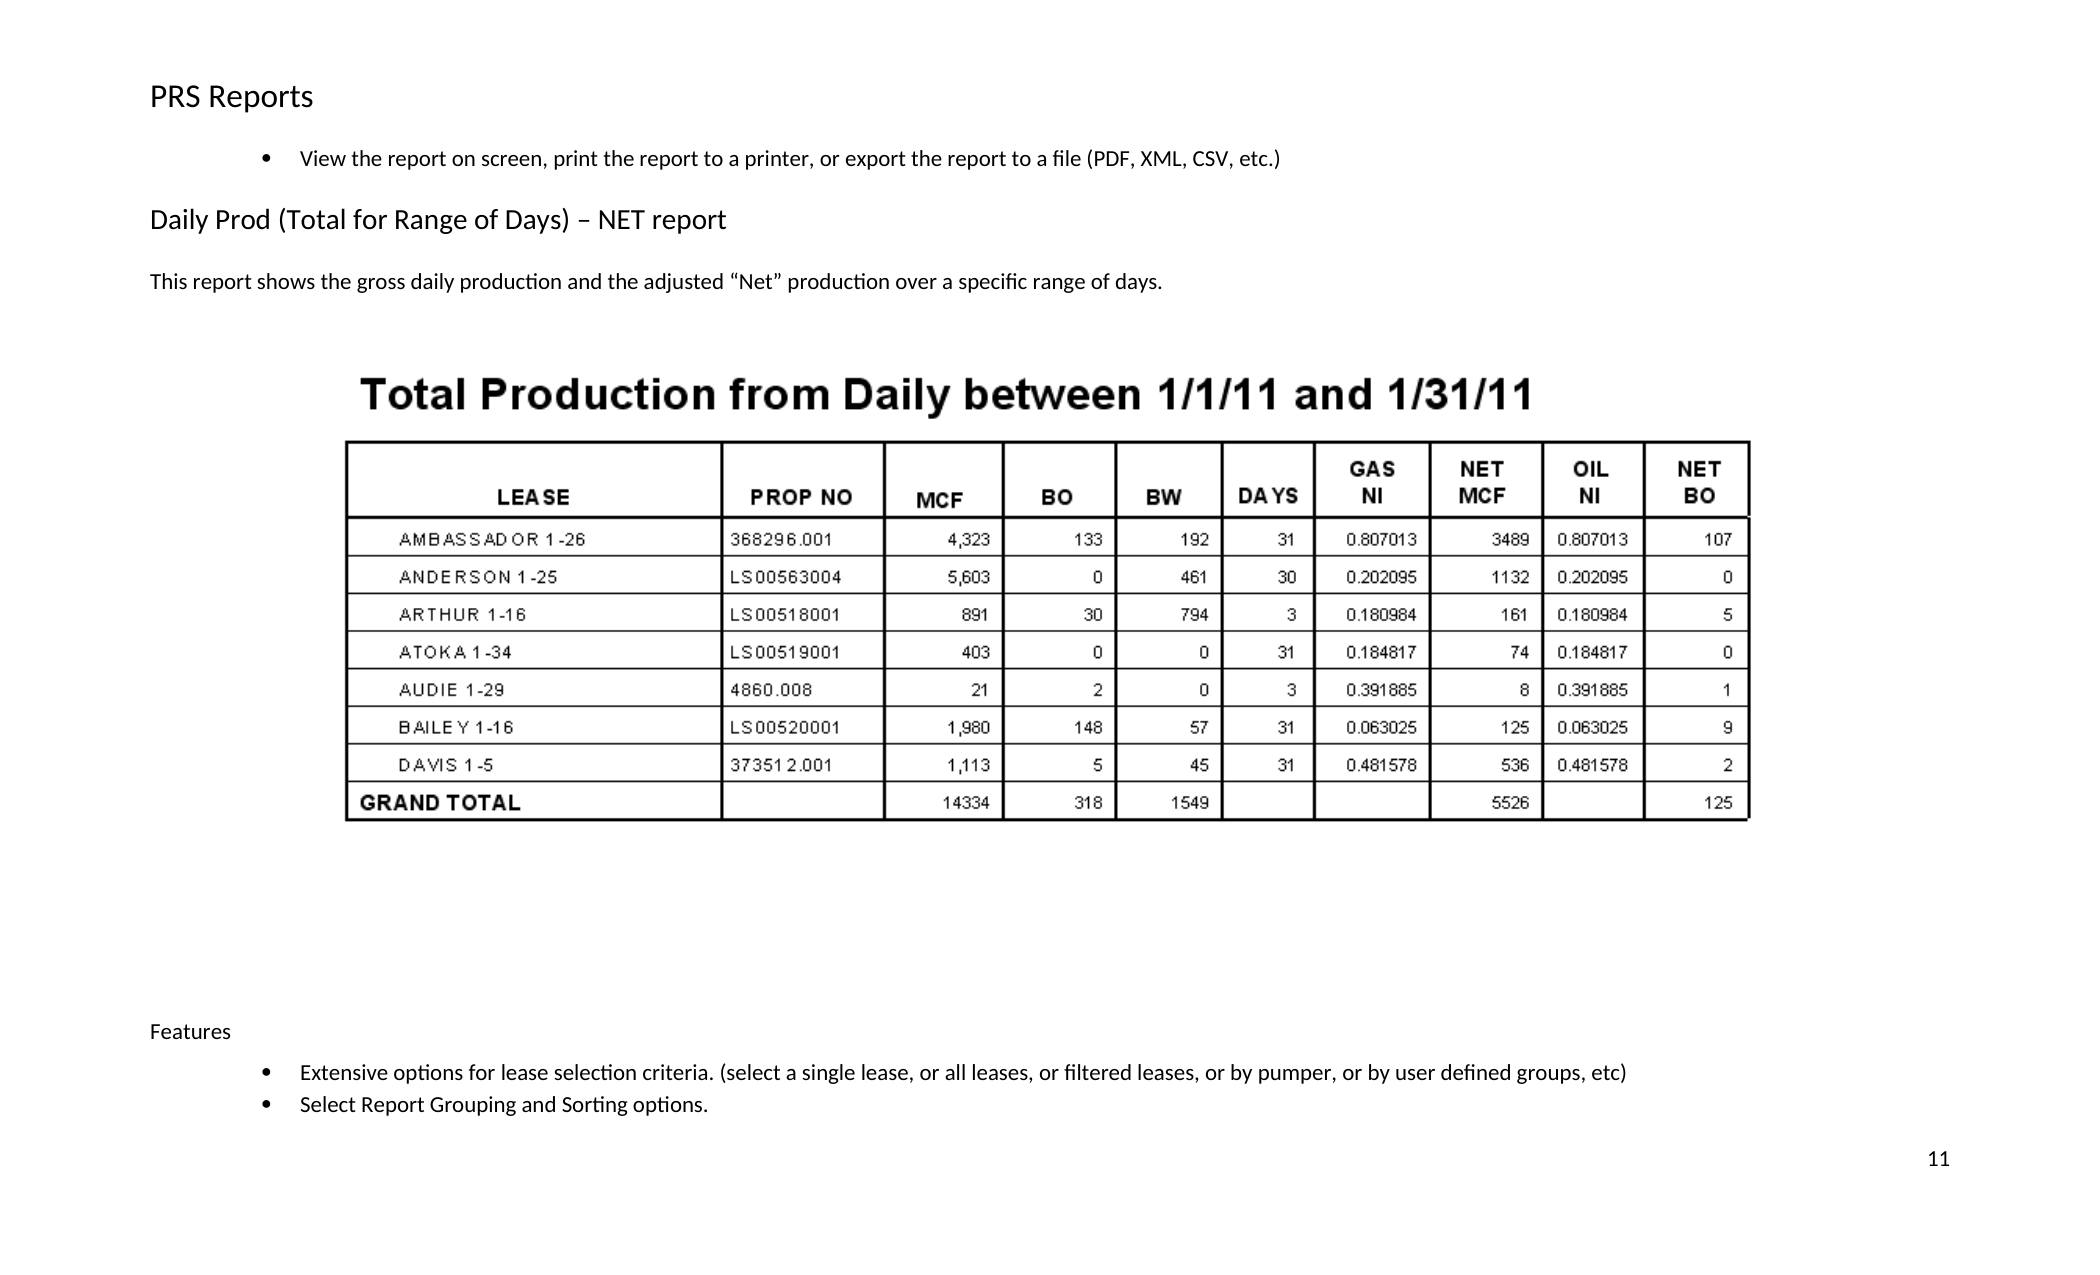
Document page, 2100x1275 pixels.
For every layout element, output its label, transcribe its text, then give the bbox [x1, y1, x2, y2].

list View the report on screen, print the report to a printer, or export the report to a file (PDF, XML, CSV, etc.) [262, 144, 1950, 172]
list Select Report Grouping and Sorting options. [262, 1090, 1950, 1118]
subtitle Daily Prod (Total for Range of Days) – NET report [150, 201, 1950, 237]
text Features [150, 1017, 1950, 1045]
list Extensive options for lease selection criteria. (select a single lease, or all leases, or filtered leases, or by pumper, or by user defined groups, etc) [262, 1058, 1950, 1086]
picture [336, 372, 1764, 830]
text This report shows the gross daily production and the adjusted “Net” production over a specific range of days. [150, 267, 1950, 295]
